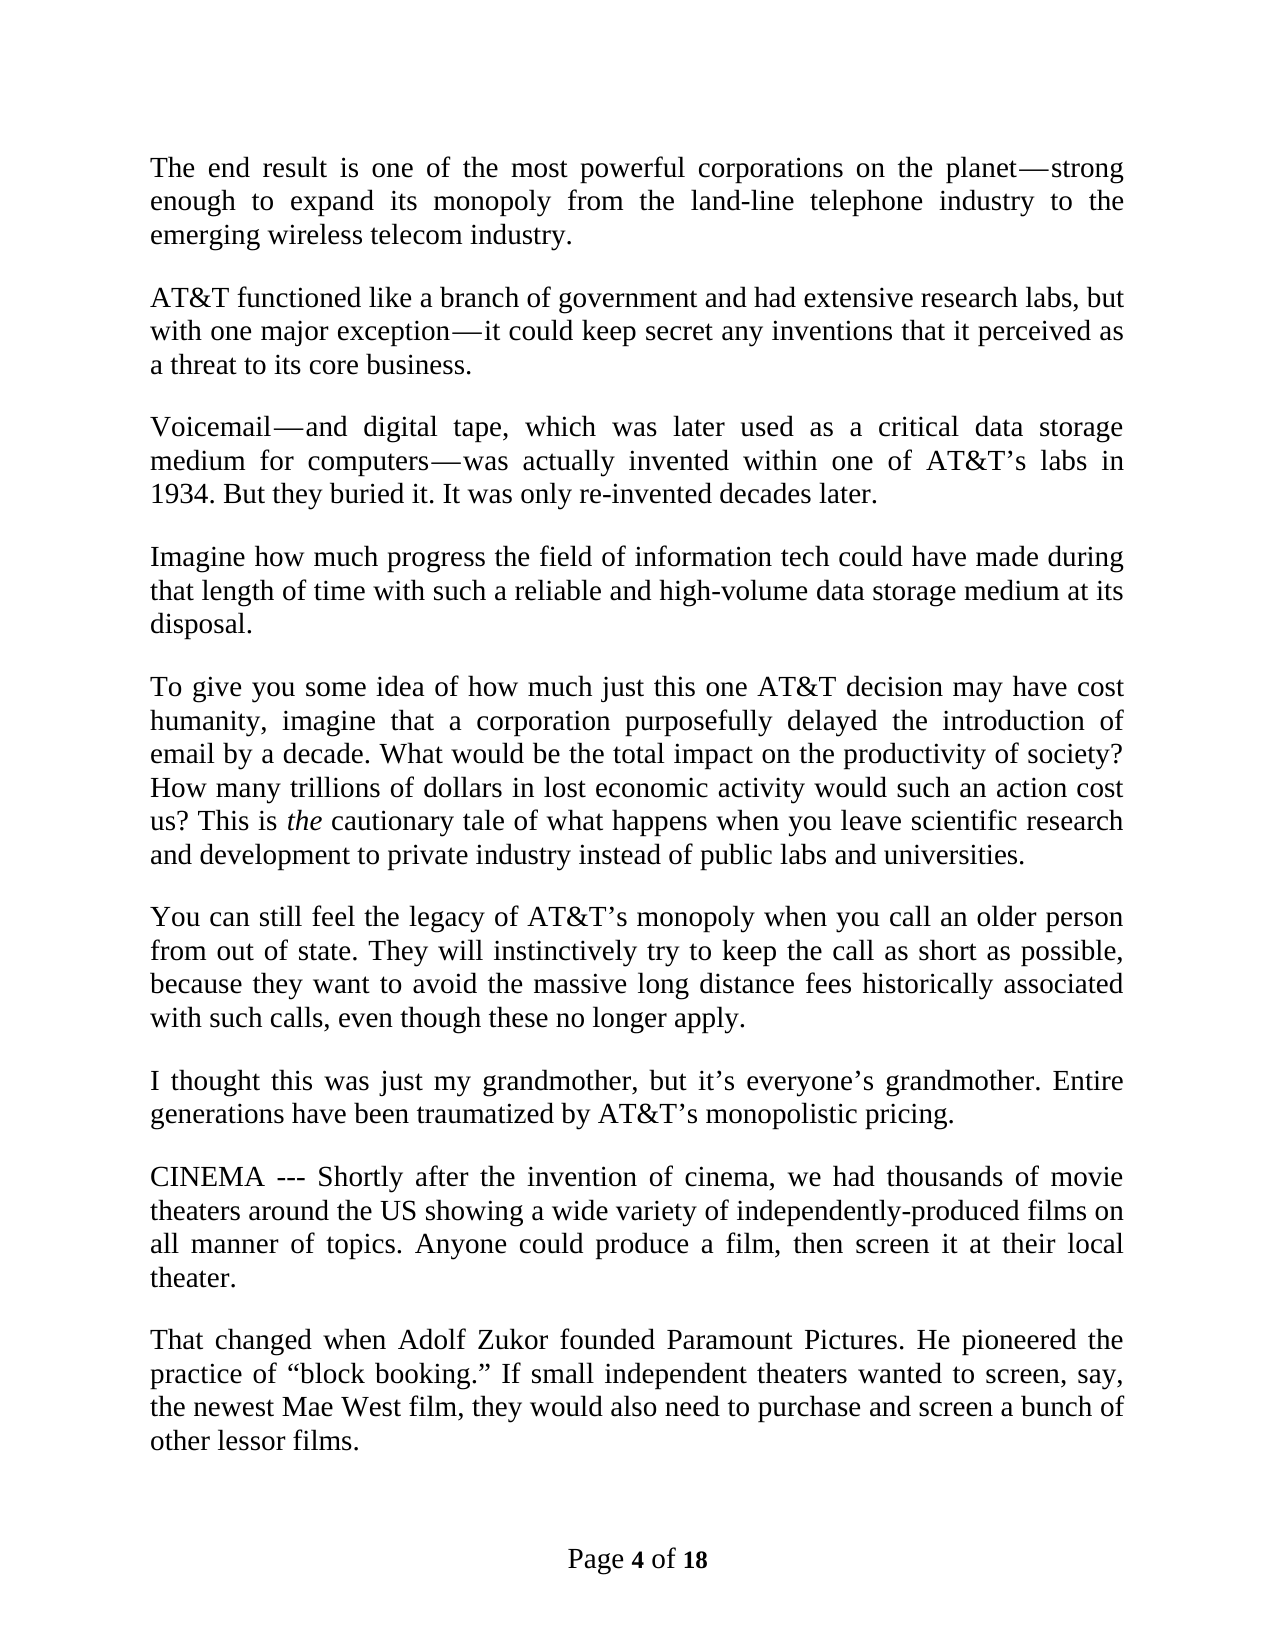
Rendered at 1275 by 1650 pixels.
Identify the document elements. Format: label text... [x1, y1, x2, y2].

text That changed when Adolf Zukor founded Paramount Pictures. He pioneered the practice of “block booking.” If small independent theaters wanted to screen, say, the newest Mae West film, they would also need to purchase and screen a bunch of other lessor films. [150, 1322, 1125, 1457]
text I thought this was just my grandmother, but it’s everyone’s grandmother. Entire generations have been traumatized by AT&T’s monopolistic pricing. [150, 1063, 1125, 1130]
text Imagine how much progress the field of information tech could have made during that length of time with such a reliable and high-volume data storage medium at its disposal. [150, 539, 1125, 640]
text To give you some idea of how much just this one AT&T decision may have cost humanity, imagine that a corporation purposefully delayed the introduction of email by a decade. What would be the total impact on the productivity of society? How many trillions of dollars in lost economic activity would such an action cost us? This is the cautionary tale of what happens when you leave scientific research and development to private industry instead of public labs and universities. [150, 669, 1125, 870]
text cinema --- shortly after the invention of cinema, we had thousands of movie theaters around the US showing a wide variety of independently-produced films on all manner of topics. Anyone could produce a film, then screen it at their local theater. [150, 1159, 1125, 1293]
text Voicemail — and digital tape, which was later used as a critical data storage medium for computers — was actually invented within one of AT&T’s labs in 1934. But they buried it. It was only re-invented decades later. [150, 409, 1125, 510]
text AT&T functioned like a branch of government and had extensive research labs, but with one major exception — it could keep secret any inventions that it perceived as a threat to its core business. [150, 280, 1125, 380]
text The end result is one of the most powerful corporations on the planet — strong enough to expand its monopoly from the land-line telephone industry to the emerging wireless telecom industry. [150, 150, 1125, 251]
text You can still feel the legacy of AT&T’s monopoly when you call an older person from out of state. They will instinctively try to keep the call as short as possible, because they want to avoid the massive long distance fees historically associated with such calls, even though these no longer apply. [150, 899, 1125, 1034]
